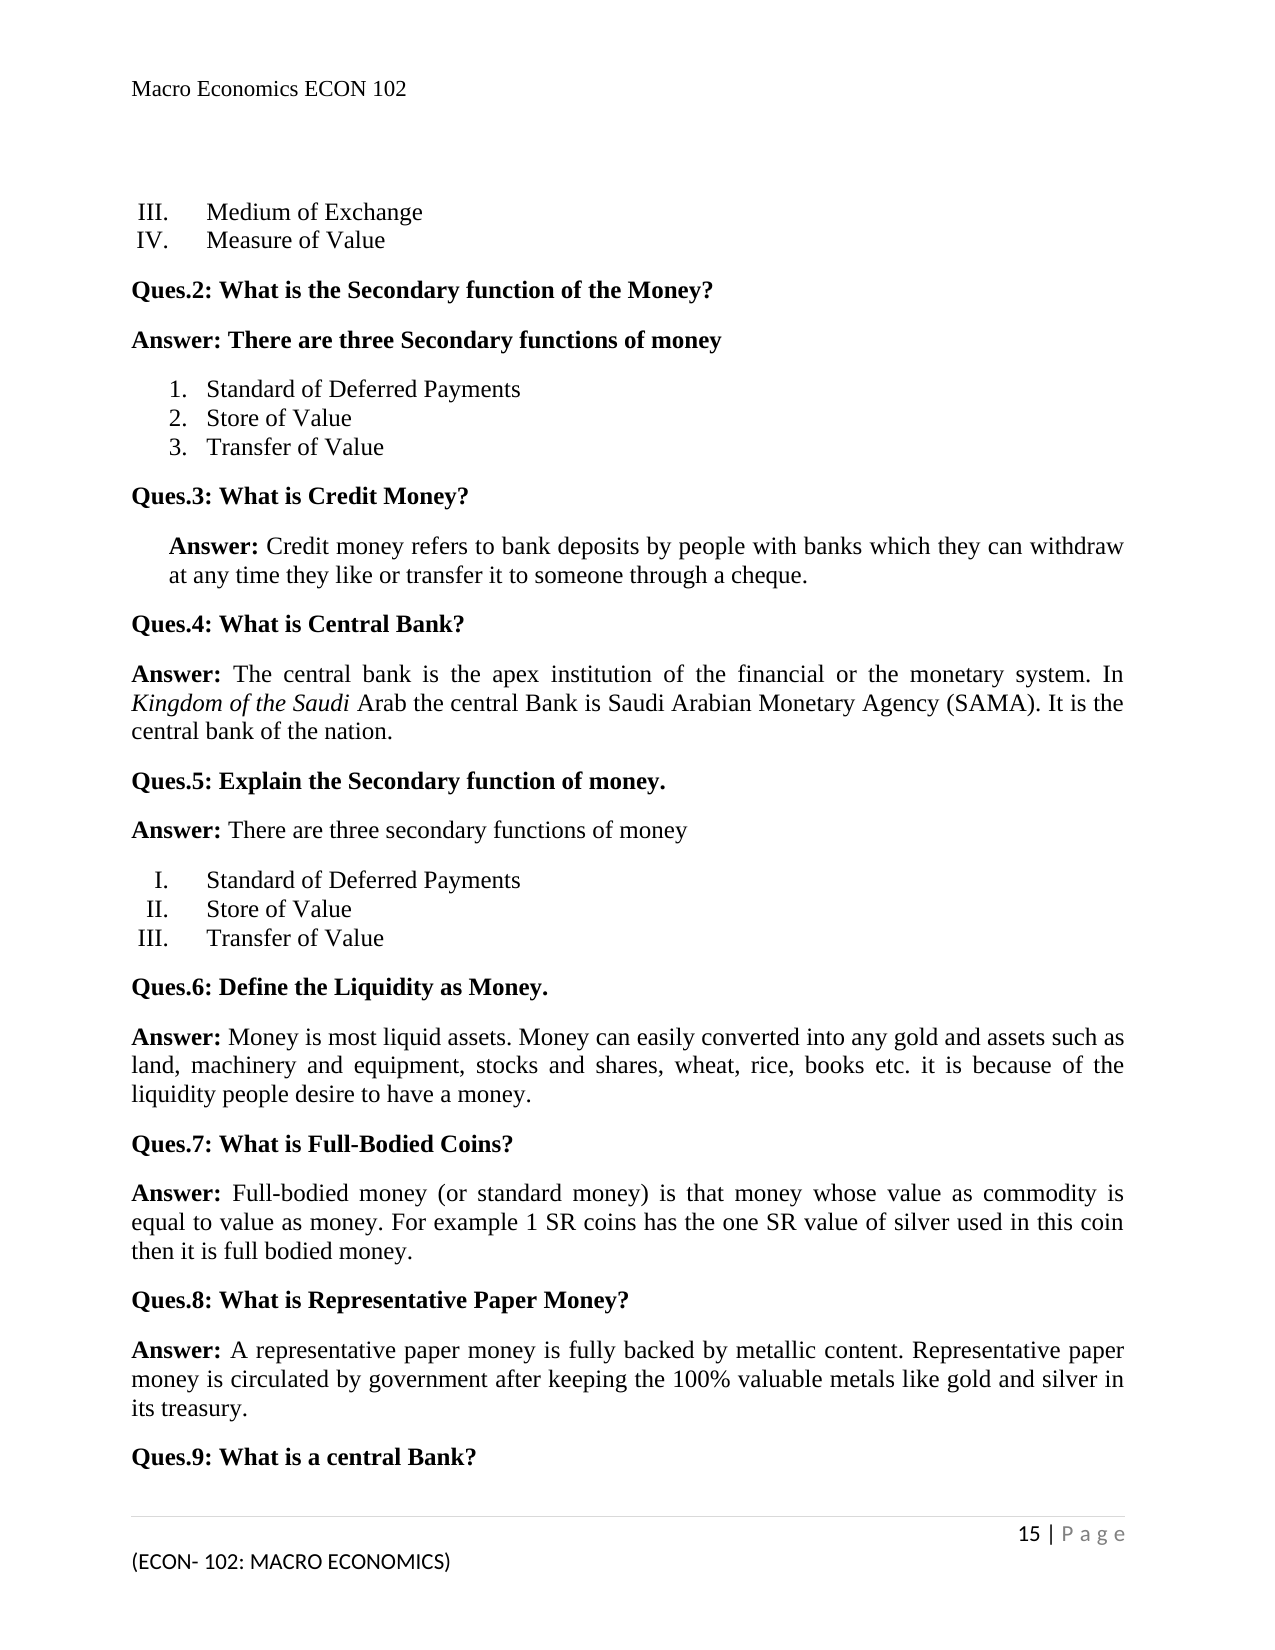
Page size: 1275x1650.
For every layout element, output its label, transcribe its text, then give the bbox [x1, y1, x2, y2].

list Standard of Deferred Payments [169, 374, 1125, 403]
text Answer: Credit money refers to bank deposits by people with banks which they can withdraw at any time they like or transfer it to someone through a cheque. [169, 531, 1125, 588]
list Standard of Deferred Payments [169, 865, 1125, 894]
list Medium of Exchange [169, 197, 1125, 226]
text Ques.9: What is a central Bank? [131, 1442, 1125, 1471]
text Ques.4: What is Central Bank? [131, 609, 1125, 638]
text Ques.6: Define the Liquidity as Money. [131, 972, 1125, 1001]
list Store of Value [169, 403, 1125, 432]
text Ques.3: What is Credit Money? [131, 481, 1125, 510]
list Transfer of Value [169, 432, 1125, 461]
text Answer: A representative paper money is fully backed by metallic content. Representative paper money is circulated by government after keeping the 100% valuable metals like gold and silver in its treasury. [131, 1335, 1125, 1421]
text Ques.5: Explain the Secondary function of money. [131, 766, 1125, 795]
text Ques.7: What is Full-Bodied Coins? [131, 1129, 1125, 1158]
text Ques.2: What is the Secondary function of the Money? [131, 275, 1125, 304]
list Store of Value [169, 894, 1125, 923]
list Measure of Value [169, 226, 1125, 254]
text Answer: Full-bodied money (or standard money) is that money whose value as commodity is equal to value as money. For example 1 SR coins has the one SR value of silver used in this coin then it is full bodied money. [131, 1178, 1125, 1265]
list Transfer of Value [169, 923, 1125, 951]
text Ques.8: What is Representative Paper Money? [131, 1286, 1125, 1314]
text Answer: The central bank is the apex institution of the financial or the monetary system. In Kingdom of the Saudi Arab the central Bank is Saudi Arabian Monetary Agency (SAMA). It is the central bank of the nation. [131, 659, 1125, 745]
text Answer: Money is most liquid assets. Money can easily converted into any gold and assets such as land, machinery and equipment, stocks and shares, wheat, rice, books etc. it is because of the liquidity people desire to have a money. [131, 1022, 1125, 1108]
text Answer: There are three secondary functions of money [131, 816, 1125, 844]
text Answer: There are three Secondary functions of money [131, 325, 1125, 353]
